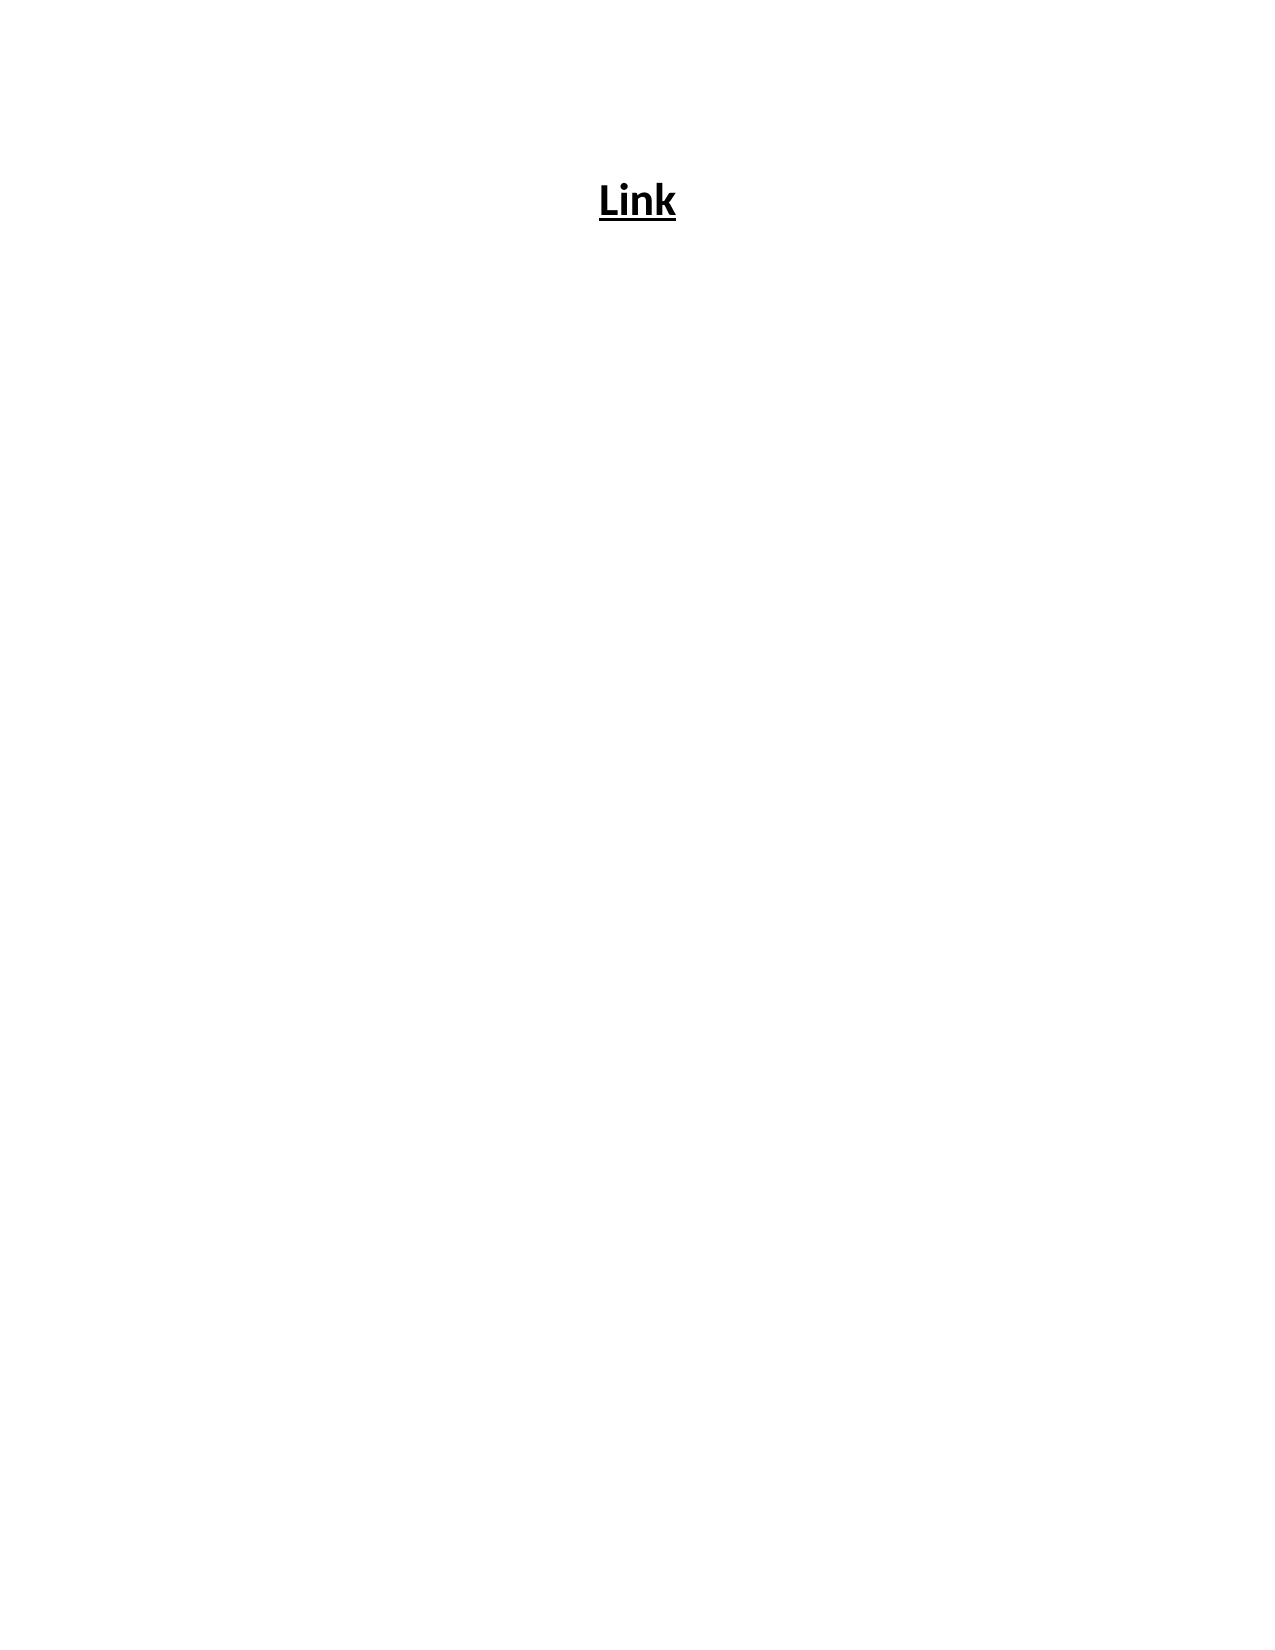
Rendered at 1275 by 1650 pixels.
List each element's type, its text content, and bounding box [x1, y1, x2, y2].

subtitle Link [187, 171, 1087, 227]
